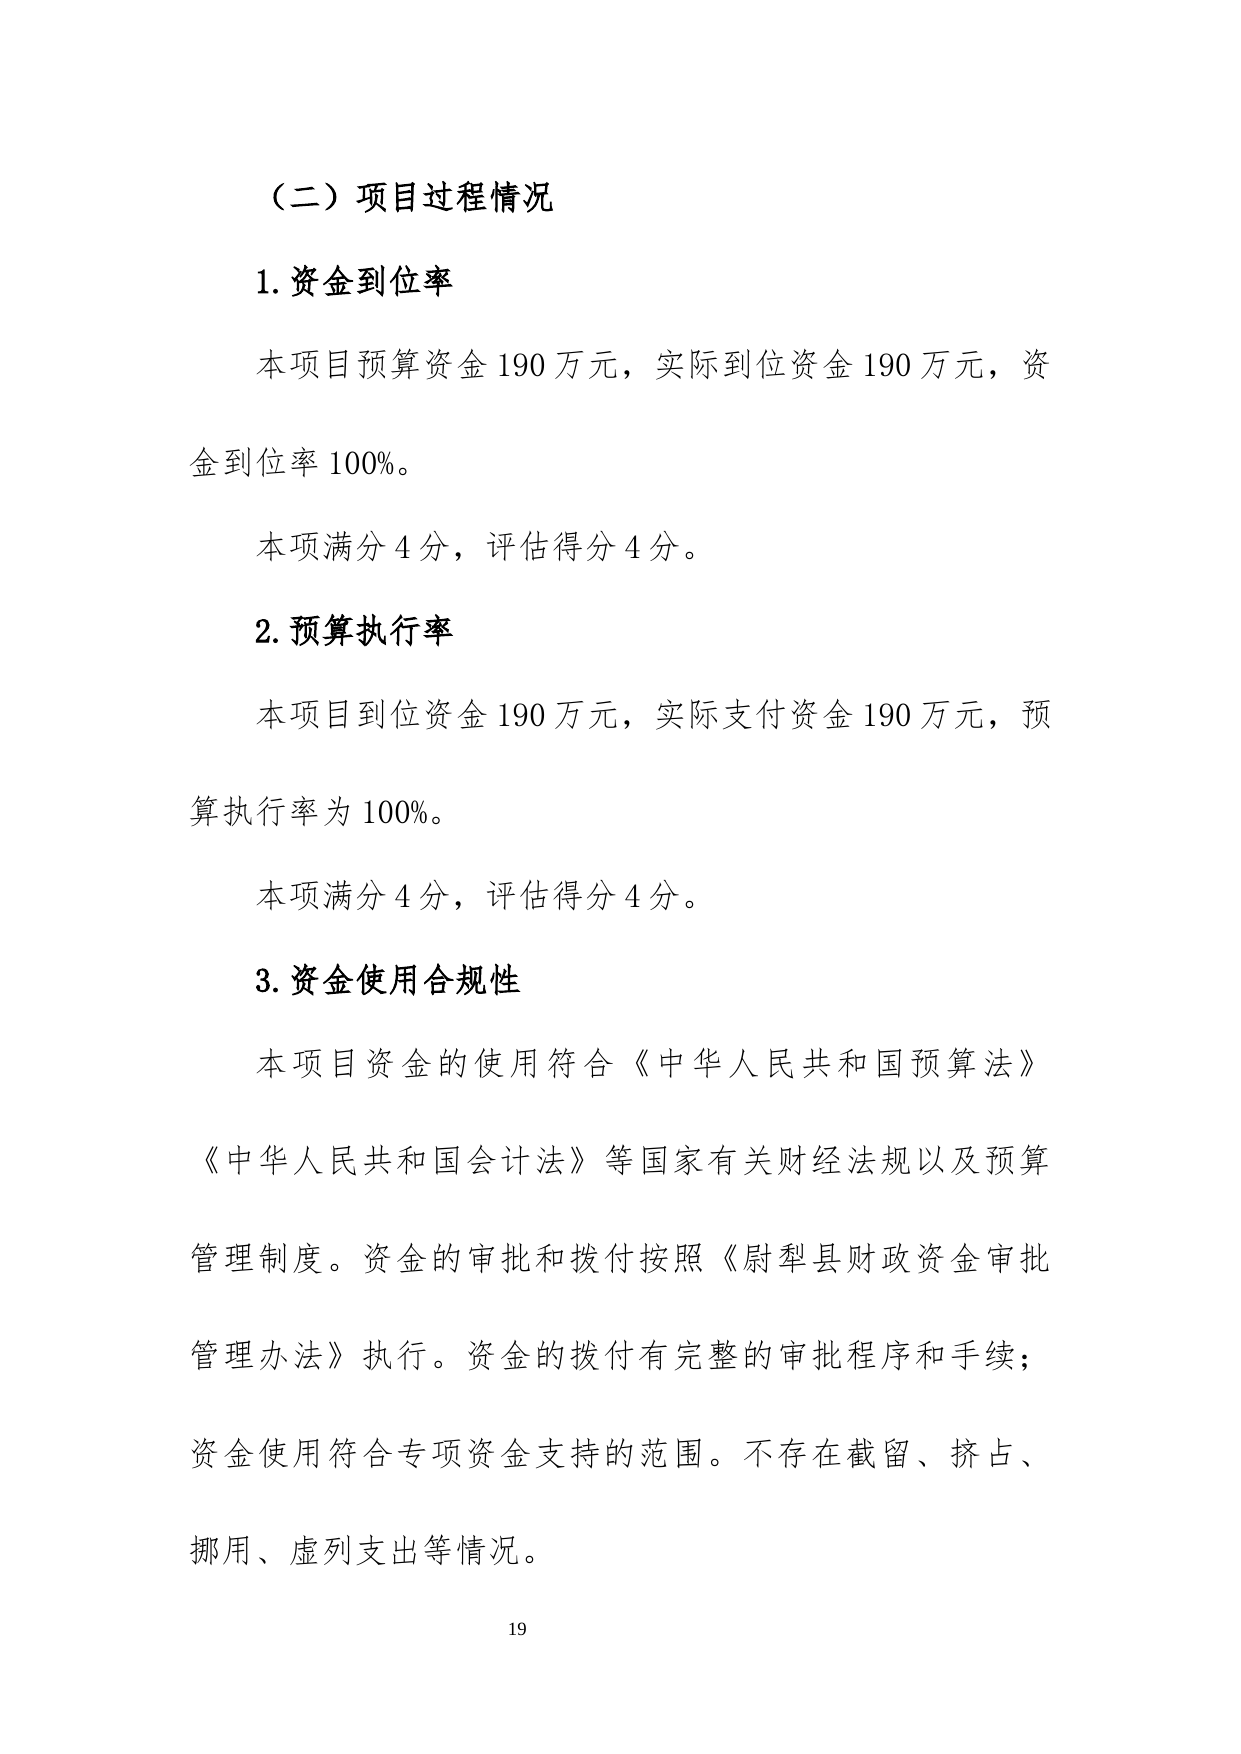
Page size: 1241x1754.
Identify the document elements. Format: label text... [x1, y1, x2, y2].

text 3.资金使用合规性 [187, 945, 1053, 1010]
text 本项满分4分，评估得分4分。 [187, 511, 1053, 576]
text 1.资金到位率 [187, 246, 1053, 311]
text 本项目到位资金190万元，实际支付资金190万元，预算执行率为100%。 [187, 679, 1053, 842]
text 本项目资金的使用符合《中华人民共和国预算法》《中华人民共和国会计法》等国家有关财经法规以及预算管理制度。资金的审批和拨付按照《尉犁县财政资金审批管理办法》执行。资金的拨付有完整的审批程序和手续；资金使用符合专项资金支持的范围。不存在截留、挤占、挪用、虚列支出等情况。 [187, 1029, 1053, 1581]
text 本项目预算资金190万元，实际到位资金190万元，资金到位率100%。 [187, 330, 1053, 492]
subtitle （二）项目过程情况 [187, 162, 1053, 227]
text 2.预算执行率 [187, 595, 1053, 660]
text 本项满分4分，评估得分4分。 [187, 861, 1053, 926]
